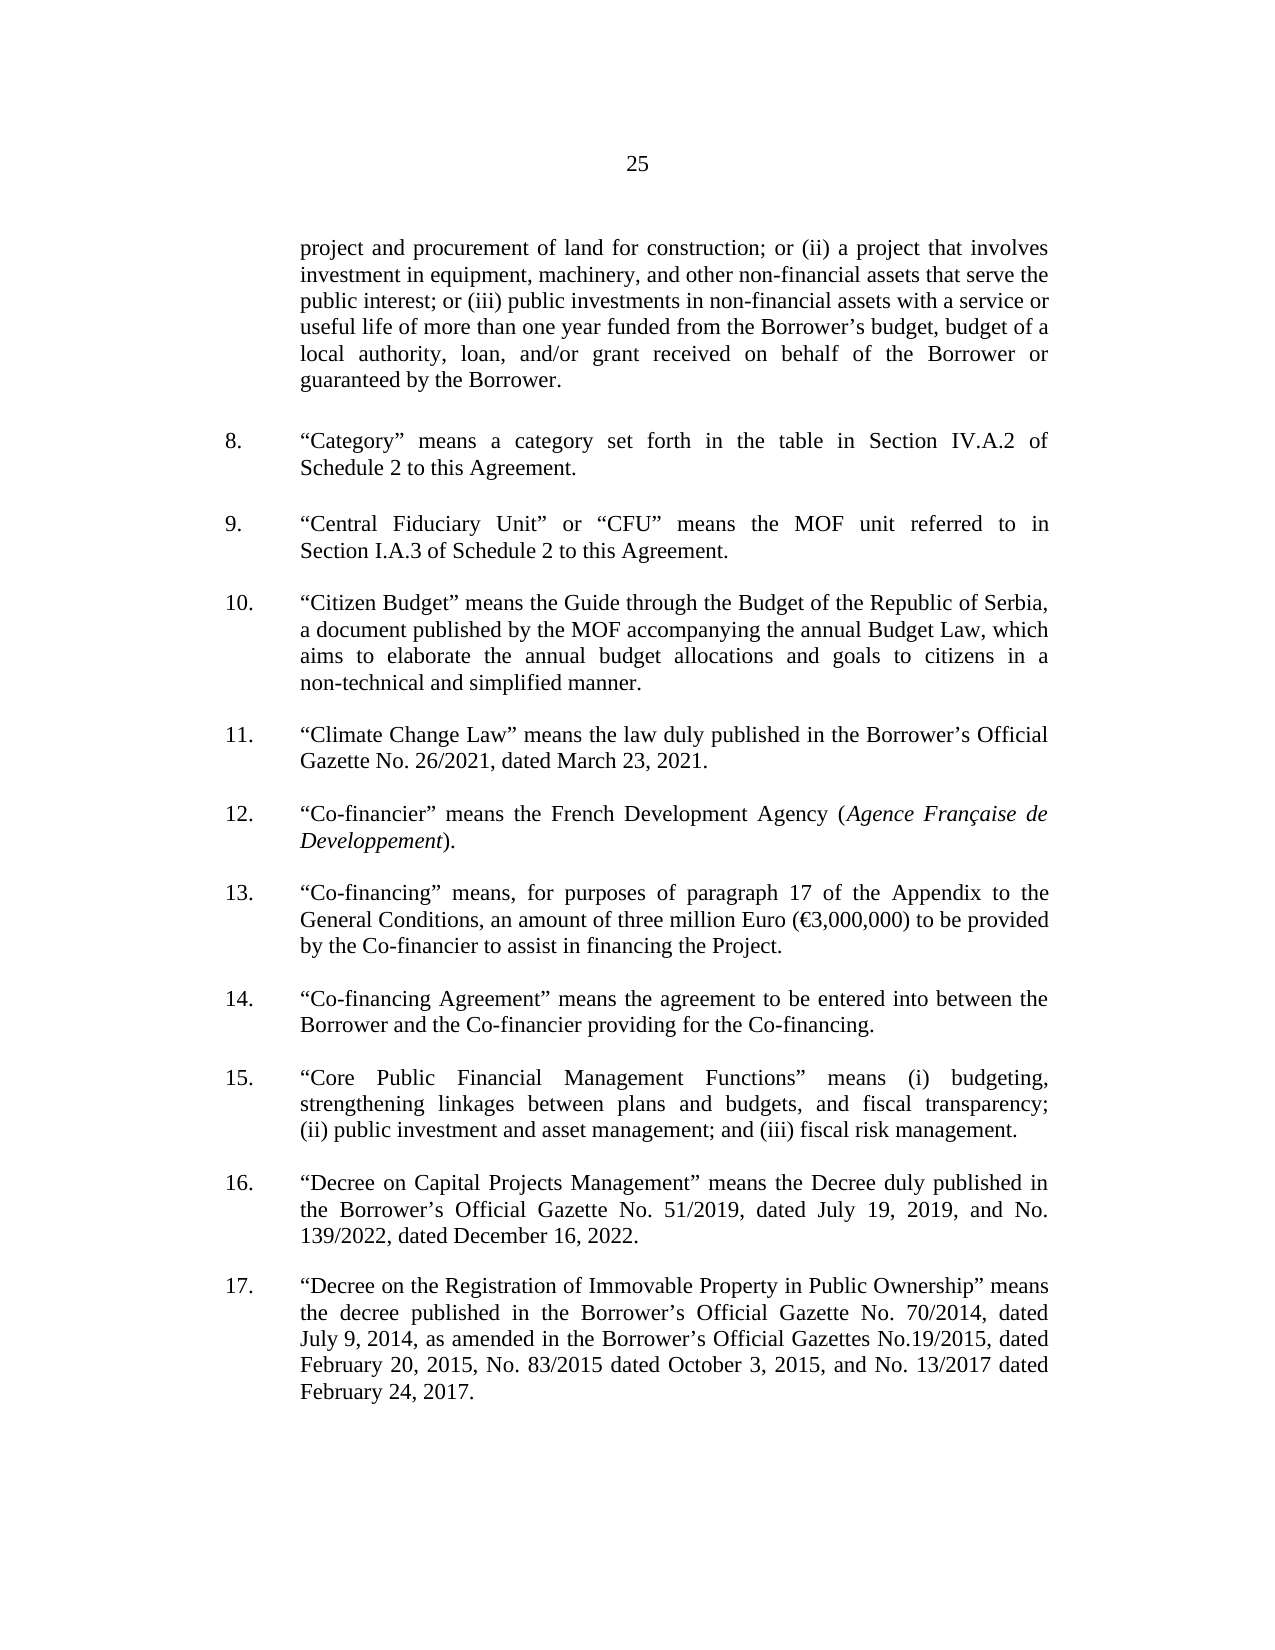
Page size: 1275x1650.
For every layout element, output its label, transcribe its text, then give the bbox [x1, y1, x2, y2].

list “Category” means a category set forth in the table in Section IV.A.2 of Schedule 2 to this Agreement. [225, 427, 1050, 480]
list “Co-financing” means, for purposes of paragraph 17 of the Appendix to the General Conditions, an amount of three million Euro (€3,000,000) to be provided by the Co-financier to assist in financing the Project. [225, 879, 1050, 958]
list “Citizen Budget” means the Guide through the Budget of the Republic of Serbia, a document published by the MOF accompanying the annual Budget Law, which aims to elaborate the annual budget allocations and goals to citizens in a non-technical and simplified manner. [225, 589, 1050, 695]
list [225, 234, 1050, 392]
list “Climate Change Law” means the law duly published in the Borrower’s Official Gazette No. 26/2021, dated March 23, 2021. [225, 721, 1050, 774]
list “Co-financing Agreement” means the agreement to be entered into between the Borrower and the Co-financier providing for the Co-financing. [225, 985, 1050, 1037]
list “Co-financier” means the French Development Agency (Agence Française de Developpement). [225, 800, 1050, 853]
list “Core Public Financial Management Functions” means (i) budgeting, strengthening linkages between plans and budgets, and fiscal transparency; (ii) public investment and asset management; and (iii) fiscal risk management. [225, 1064, 1050, 1143]
list “Decree on Capital Projects Management” means the Decree duly published in the Borrower’s Official Gazette No. 51/2019, dated July 19, 2019, and No. 139/2022, dated December 16, 2022. [225, 1169, 1050, 1248]
list “Decree on the Registration of Immovable Property in Public Ownership” means the decree published in the Borrower’s Official Gazette No. 70/2014, dated July 9, 2014, as amended in the Borrower’s Official Gazettes No.19/2015, dated February 20, 2015, No. 83/2015 dated October 3, 2015, and No. 13/2017 dated February 24, 2017. [225, 1272, 1050, 1404]
list “Central Fiduciary Unit” or “CFU” means the MOF unit referred to in Section I.A.3 of Schedule 2 to this Agreement. [225, 510, 1050, 563]
